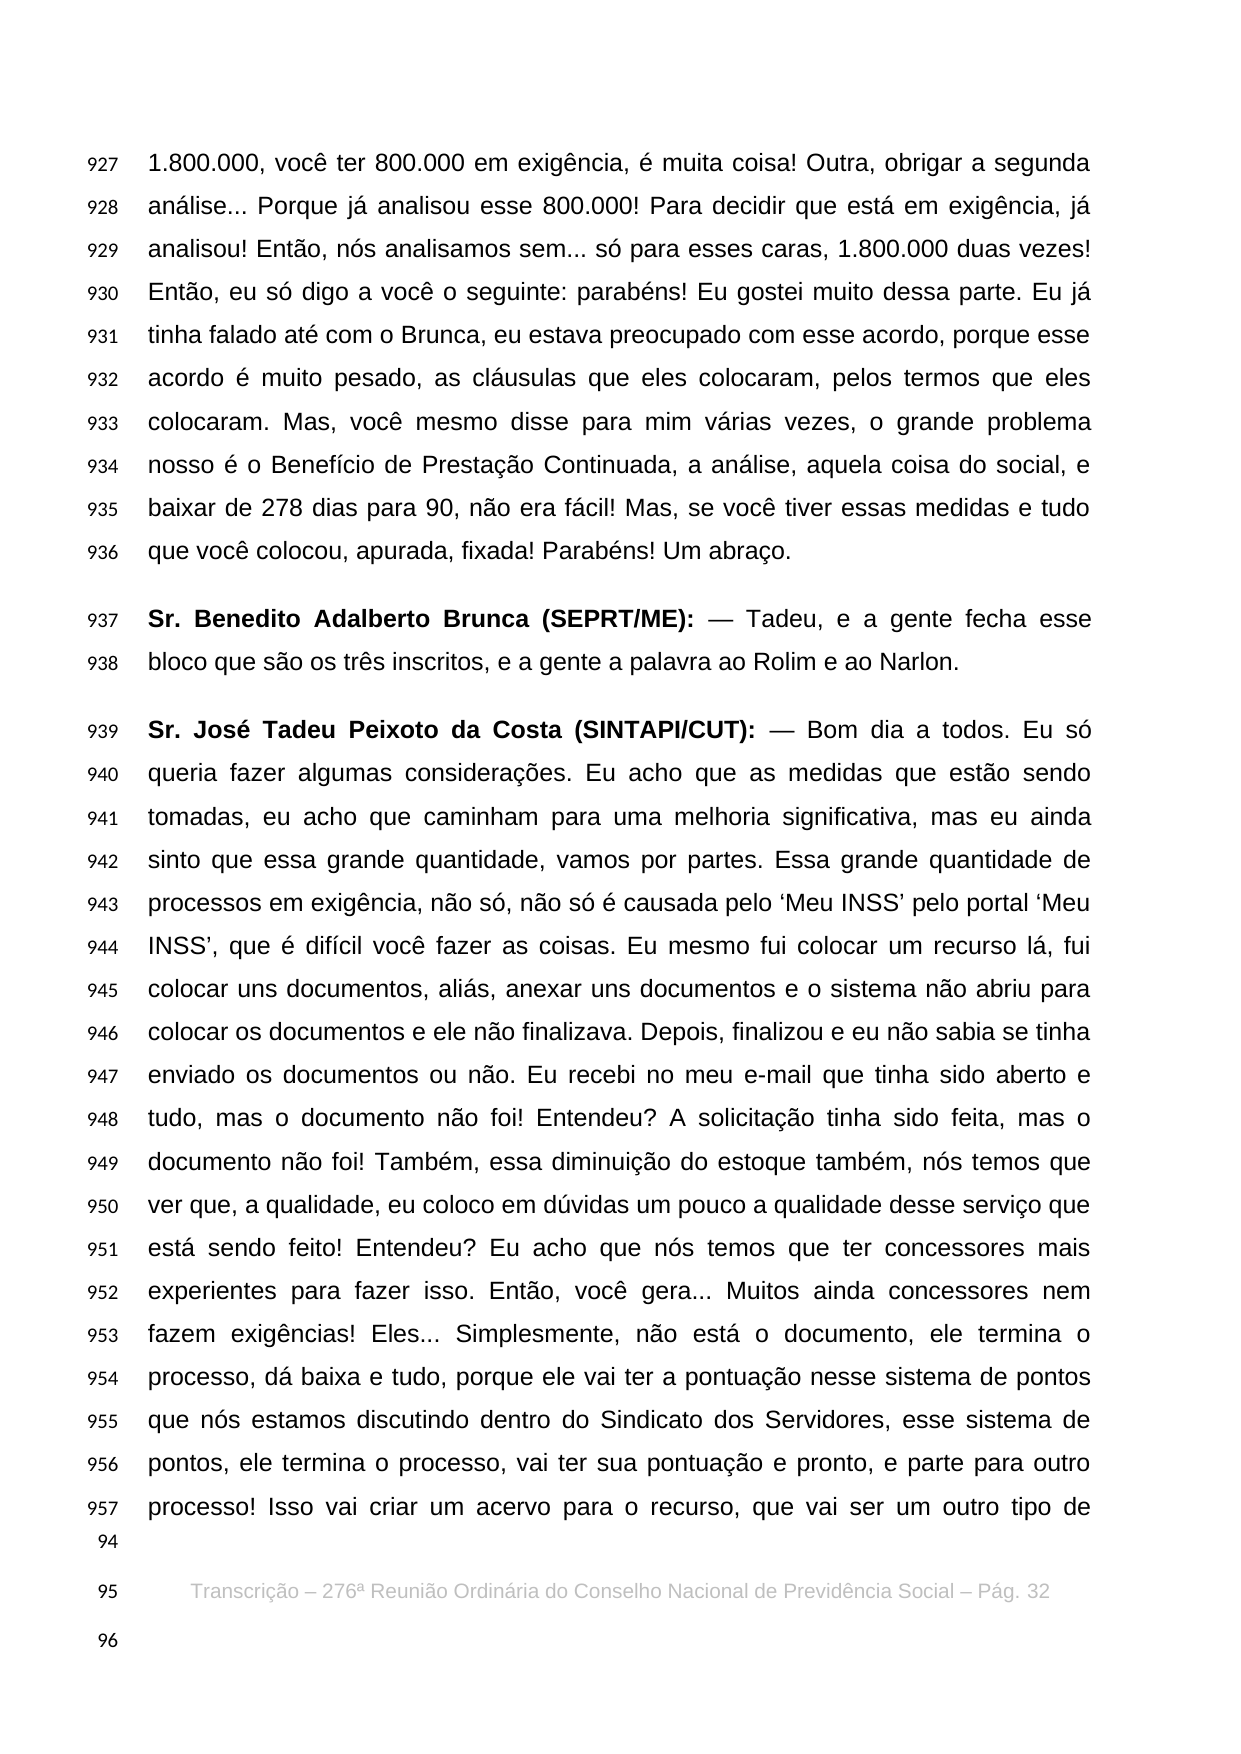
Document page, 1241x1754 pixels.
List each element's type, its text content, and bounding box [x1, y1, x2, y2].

text Sr. Benedito Adalberto Brunca (SEPRT/ME): — Tadeu, e a gente fecha esse bloco que são os três inscritos, e a gente a palavra ao Rolim e ao Narlon. [148, 604, 1092, 676]
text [148, 148, 1092, 564]
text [148, 715, 1092, 1520]
